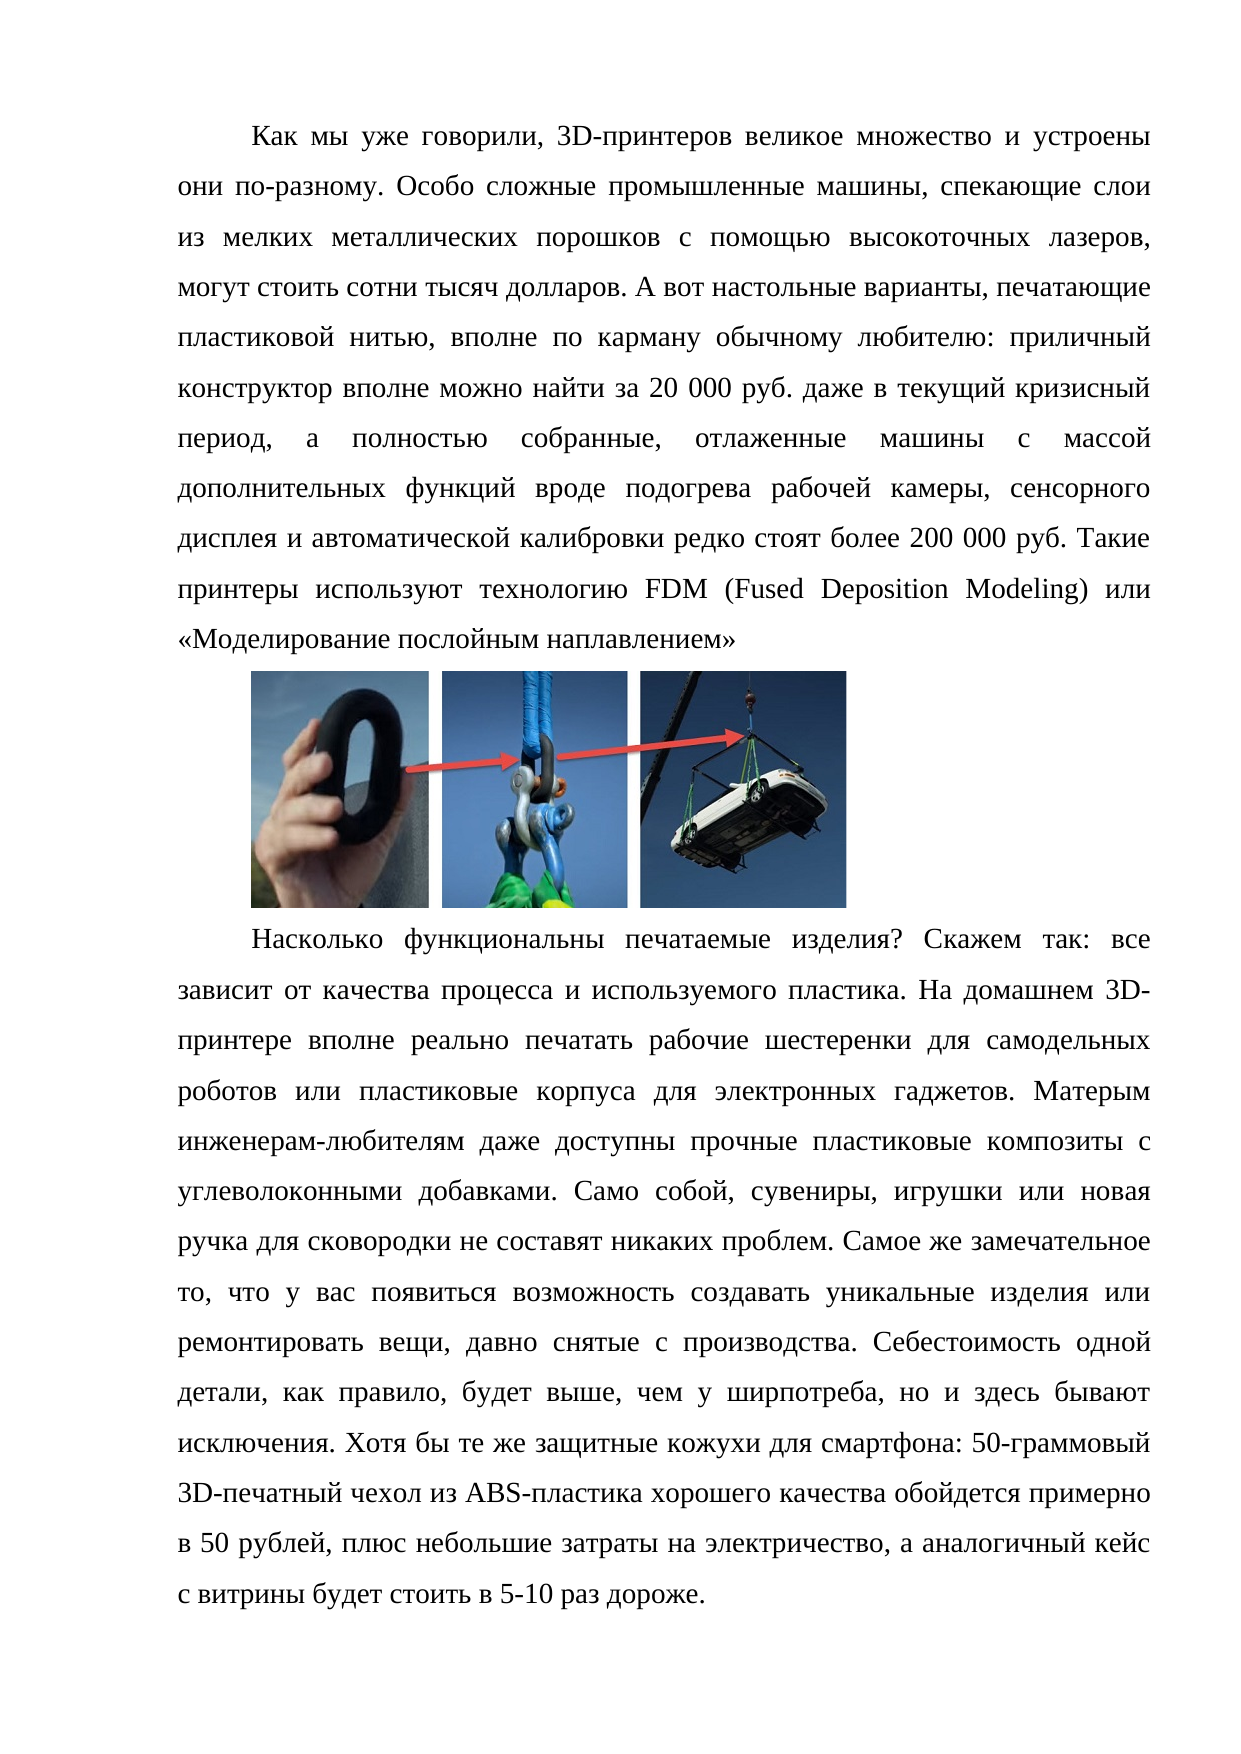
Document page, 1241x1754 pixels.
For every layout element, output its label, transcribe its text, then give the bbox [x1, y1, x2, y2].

text Как мы уже говорили, 3D-принтеров великое множество и устроены они по-разному. Особо сложные промышленные машины, спекающие слои из мелких металлических порошков с помощью высокоточных лазеров, могут стоить сотни тысяч долларов. А вот настольные варианты, печатающие пластиковой нитью, вполне по карману обычному любителю: приличный конструктор вполне можно найти за 20 000 руб. даже в текущий кризисный период, а полностью собранные, отлаженные машины с массой дополнительных функций вроде подогрева рабочей камеры, сенсорного дисплея и автоматической калибровки редко стоят более 200 000 руб. Такие принтеры используют технологию FDM (Fused Deposition Modeling) или «Моделирование послойным наплавлением» [177, 118, 1152, 655]
text Насколько функциональны печатаемые изделия? Скажем так: все зависит от качества процесса и используемого пластика. На домашнем 3D-принтере вполне реально печатать рабочие шестеренки для самодельных роботов или пластиковые корпуса для электронных гаджетов. Матерым инженерам-любителям даже доступны прочные пластиковые композиты с углеволоконными добавками. Само собой, сувениры, игрушки или новая ручка для сковородки не составят никаких проблем. Самое же замечательное то, что у вас появиться возможность создавать уникальные изделия или ремонтировать вещи, давно снятые с производства. Себестоимость одной детали, как правило, будет выше, чем у ширпотреба, но и здесь бывают исключения. Хотя бы те же защитные кожухи для смартфона: 50-граммовый 3D-печатный чехол из ABS-пластика хорошего качества обойдется примерно в 50 рублей, плюс небольшие затраты на электричество, а аналогичный кейс с витрины будет стоить в 5-10 раз дороже. [177, 922, 1152, 1609]
picture [251, 671, 847, 908]
